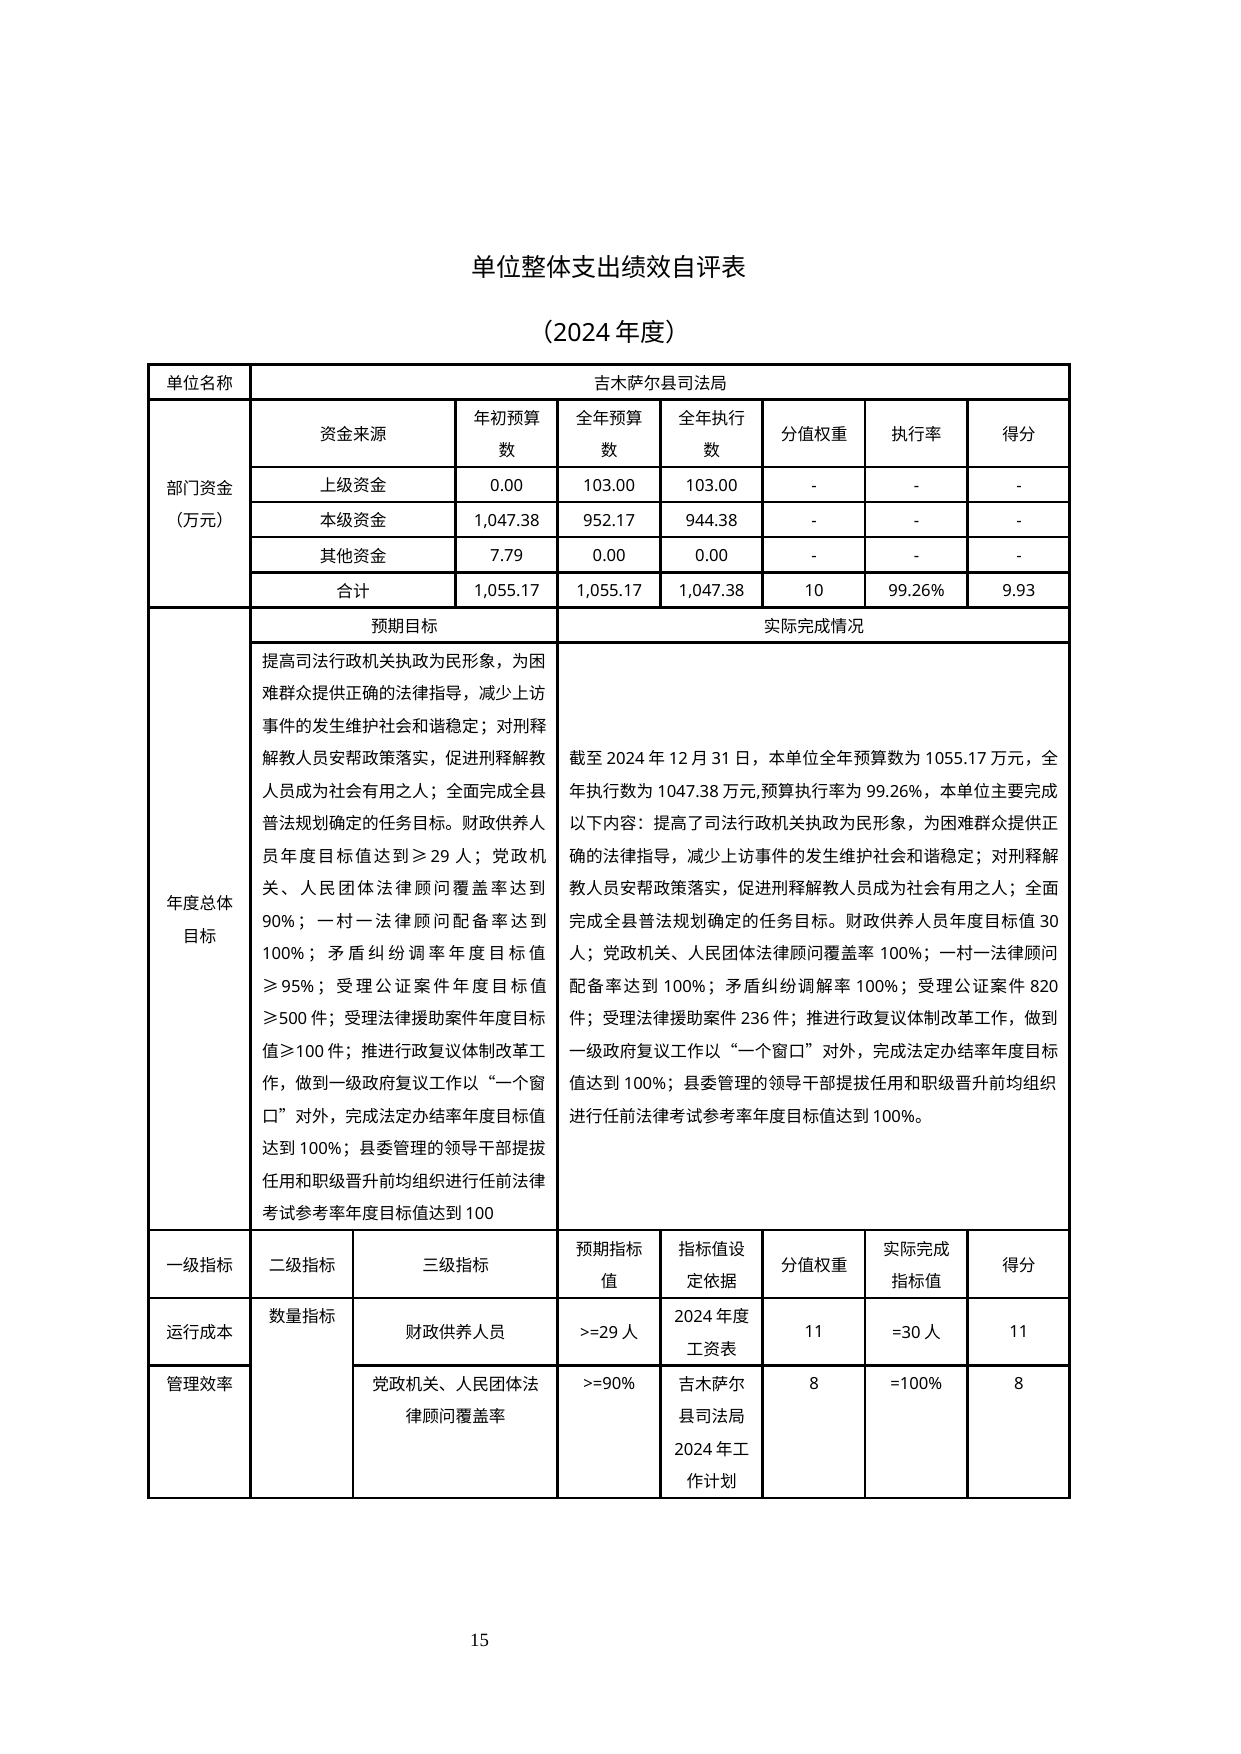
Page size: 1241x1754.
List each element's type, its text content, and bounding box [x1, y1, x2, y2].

table_cell 11 [969, 1299, 1068, 1364]
table_cell 11 [764, 1299, 864, 1364]
table_cell - [866, 538, 966, 571]
table_cell - [764, 503, 864, 536]
table_cell 952.17 [559, 503, 659, 536]
table_cell （2024年度） [148, 298, 1070, 363]
table_cell 得分 [969, 1231, 1068, 1296]
table_cell 8 [764, 1367, 864, 1497]
table_cell - [764, 538, 864, 571]
table_cell =30人 [866, 1299, 966, 1364]
table_cell 截至2024年12月31日，本单位全年预算数为1055.17万元，全年执行数为1047.38万元,预算执行率为99.26%，本单位主要完成以下内容：提高了司法行政机关执政为民形象，为困难群众提供正确的法律指导，减少上访事件的发生维护社会和谐稳定；对刑释解教人员安帮政策落实，促进刑释解教人员成为社会有用之人；全面完成全县普法规划确定的任务目标。财政供养人员年度目标值30人；党政机关、人民团体法律顾问覆盖率100%；一村一法律顾问配备率达到100%；矛盾纠纷调解率100%；受理公证案件820件；受理法律援助案件236件；推进行政复议体制改革工作，做到一级政府复议工作以“一个窗口”对外，完成法定办结率年度目标值达到100%；县委管理的领导干部提拔任用和职级晋升前均组织进行任前法律考试参考率年度目标值达到100%。 [559, 644, 1068, 1229]
table_cell 1,047.38 [662, 574, 761, 606]
table_cell 103.00 [662, 468, 761, 501]
table_cell 9.93 [969, 574, 1068, 606]
table_cell 1,055.17 [457, 574, 556, 606]
table_cell 实际完成指标值 [866, 1231, 966, 1296]
table_cell =100% [866, 1367, 966, 1497]
table_cell - [866, 503, 966, 536]
table_cell 单位名称 [150, 366, 249, 398]
table_header 单位整体支出绩效自评表 [148, 233, 1070, 298]
table_cell 吉木萨尔县司法局2024年工作计划 [662, 1367, 761, 1497]
table_cell - [969, 503, 1068, 536]
table_cell 一级指标 [150, 1231, 249, 1296]
table_cell 8 [969, 1367, 1068, 1497]
table_cell 全年预算数 [559, 401, 659, 466]
table_cell 得分 [969, 401, 1068, 466]
table_cell 预期目标 [252, 609, 556, 641]
table_cell 其他资金 [252, 538, 454, 571]
table_cell - [866, 468, 966, 501]
table_cell 执行率 [866, 401, 966, 466]
table_cell 0.00 [559, 538, 659, 571]
table_cell 分值权重 [764, 401, 864, 466]
table_cell 上级资金 [252, 468, 454, 501]
table_cell 党政机关、人民团体法律顾问覆盖率 [354, 1367, 556, 1497]
table_cell 1,047.38 [457, 503, 556, 536]
table_cell 2024年度工资表 [662, 1299, 761, 1364]
table_cell 103.00 [559, 468, 659, 501]
table_cell 资金来源 [252, 401, 454, 466]
table_cell - [764, 468, 864, 501]
table_cell 二级指标 [252, 1231, 352, 1296]
table_cell 年度总体目标 [150, 609, 249, 1229]
table_cell 944.38 [662, 503, 761, 536]
table_cell 合计 [252, 574, 454, 606]
table_cell 全年执行数 [662, 401, 761, 466]
table_cell 10 [764, 574, 864, 606]
table_cell 部门资金（万元） [150, 401, 249, 606]
table_cell - [969, 468, 1068, 501]
table_cell 数量指标 [252, 1299, 352, 1497]
table_cell >=90% [559, 1367, 659, 1497]
table_cell 99.26% [866, 574, 966, 606]
table_cell 1,055.17 [559, 574, 659, 606]
table_cell 预期指标值 [559, 1231, 659, 1296]
table_cell 年初预算数 [457, 401, 556, 466]
table_cell 0.00 [457, 468, 556, 501]
table_cell 7.79 [457, 538, 556, 571]
table_cell 实际完成情况 [559, 609, 1068, 641]
table_cell - [969, 538, 1068, 571]
table_cell 运行成本 [150, 1299, 249, 1364]
table_cell 本级资金 [252, 503, 454, 536]
table_cell 吉木萨尔县司法局 [252, 366, 1068, 398]
table_cell 分值权重 [764, 1231, 864, 1296]
table_cell 0.00 [662, 538, 761, 571]
table_cell 财政供养人员 [354, 1299, 556, 1364]
table_cell 指标值设定依据 [662, 1231, 761, 1296]
table_cell >=29人 [559, 1299, 659, 1364]
table_cell 提高司法行政机关执政为民形象，为困难群众提供正确的法律指导，减少上访事件的发生维护社会和谐稳定；对刑释解教人员安帮政策落实，促进刑释解教人员成为社会有用之人；全面完成全县普法规划确定的任务目标。财政供养人员年度目标值达到≥29人；党政机关、人民团体法律顾问覆盖率达到90%；一村一法律顾问配备率达到100%；矛盾纠纷调率年度目标值≥95%；受理公证案件年度目标值≥500件；受理法律援助案件年度目标值≥100件；推进行政复议体制改革工作，做到一级政府复议工作以“一个窗口”对外，完成法定办结率年度目标值达到100%；县委管理的领导干部提拔任用和职级晋升前均组织进行任前法律考试参考率年度目标值达到100 [252, 644, 556, 1229]
table_cell 管理效率 [150, 1367, 249, 1497]
table_cell 三级指标 [354, 1231, 556, 1296]
